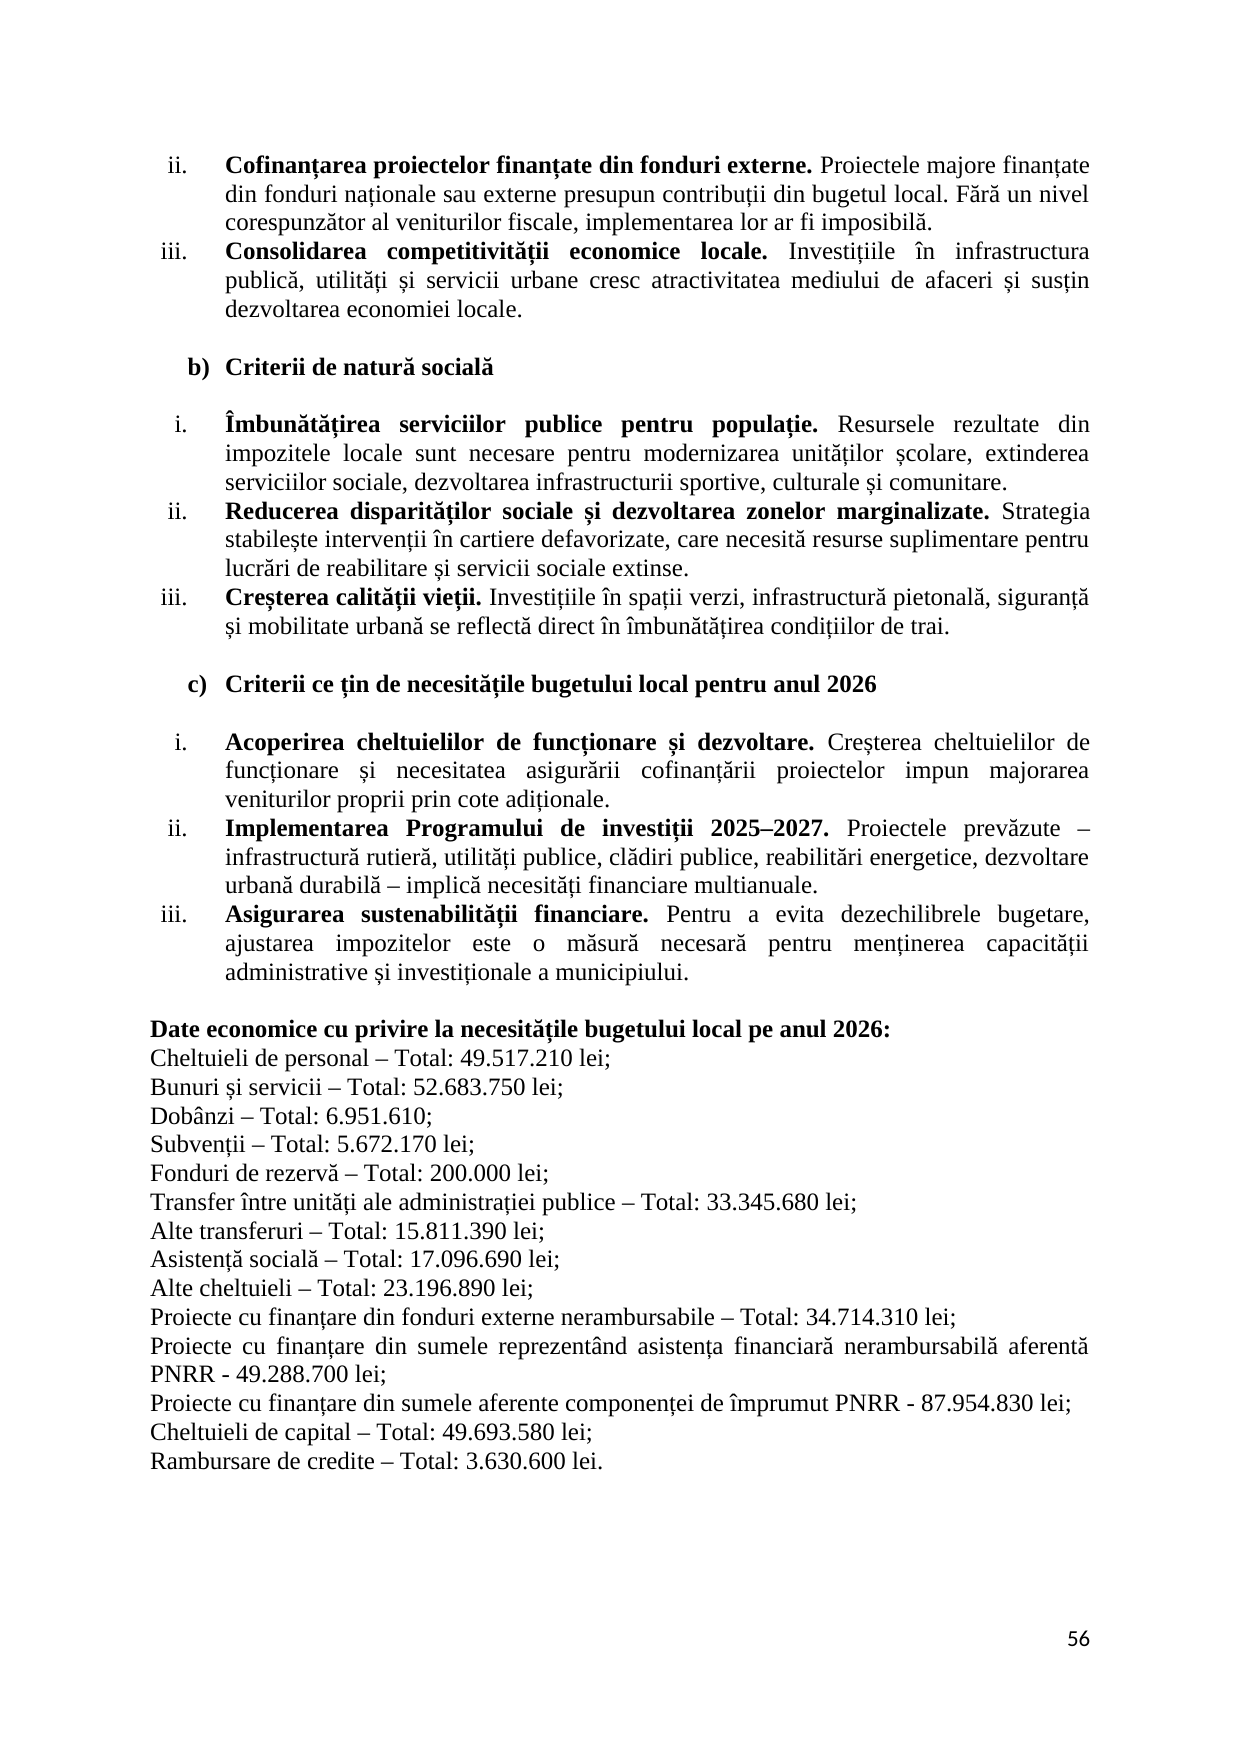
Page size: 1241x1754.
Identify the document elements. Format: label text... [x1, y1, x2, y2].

list Cofinanțarea proiectelor finanțate din fonduri externe. Proiectele majore finanțate din fonduri naționale sau externe presupun contribuții din bugetul local. Fără un nivel corespunzător al veniturilor fiscale, implementarea lor ar fi imposibilă. [187, 150, 1090, 236]
text Dobânzi – Total: 6.951.610; [150, 1101, 1090, 1129]
text Proiecte cu finanțare din sumele reprezentând asistența financiară nerambursabilă aferentă PNRR - 49.288.700 lei; [150, 1331, 1090, 1388]
list Asigurarea sustenabilității financiare. Pentru a evita dezechilibrele bugetare, ajustarea impozitelor este o măsură necesară pentru menținerea capacității administrative și investiționale a municipiului. [187, 899, 1090, 985]
text Proiecte cu finanțare din fonduri externe nerambursabile – Total: 34.714.310 lei; [150, 1302, 1090, 1331]
list Criterii ce țin de necesitățile bugetului local pentru anul 2026 [187, 669, 1090, 697]
text Alte transferuri – Total: 15.811.390 lei; [150, 1216, 1090, 1244]
list Acoperirea cheltuielilor de funcționare și dezvoltare. Creșterea cheltuielilor de funcționare și necesitatea asigurării cofinanțării proiectelor impun majorarea veniturilor proprii prin cote adiționale. [187, 727, 1090, 813]
text Fonduri de rezervă – Total: 200.000 lei; [150, 1158, 1090, 1187]
list Reducerea disparităților sociale și dezvoltarea zonelor marginalizate. Strategia stabilește intervenții în cartiere defavorizate, care necesită resurse suplimentare pentru lucrări de reabilitare și servicii sociale extinse. [187, 496, 1090, 582]
text Subvenții – Total: 5.672.170 lei; [150, 1129, 1090, 1158]
list Creșterea calității vieții. Investițiile în spații verzi, infrastructură pietonală, siguranță și mobilitate urbană se reflectă direct în îmbunătățirea condițiilor de trai. [187, 582, 1090, 639]
list Consolidarea competitivității economice locale. Investițiile în infrastructura publică, utilități și servicii urbane cresc atractivitatea mediului de afaceri și susțin dezvoltarea economiei locale. [187, 236, 1090, 322]
text Date economice cu privire la necesitățile bugetului local pe anul 2026: [150, 1014, 1090, 1043]
text Transfer între unități ale administrației publice – Total: 33.345.680 lei; [150, 1187, 1090, 1216]
text Cheltuieli de capital – Total: 49.693.580 lei; [150, 1417, 1090, 1446]
text Asistență socială – Total: 17.096.690 lei; [150, 1244, 1090, 1273]
text Bunuri și servicii – Total: 52.683.750 lei; [150, 1072, 1090, 1101]
text Proiecte cu finanțare din sumele aferente componenței de împrumut PNRR - 87.954.830 lei; [150, 1388, 1090, 1417]
list Îmbunătățirea serviciilor publice pentru populație. Resursele rezultate din impozitele locale sunt necesare pentru modernizarea unităților școlare, extinderea serviciilor sociale, dezvoltarea infrastructurii sportive, culturale și comunitare. [187, 409, 1090, 496]
text Cheltuieli de personal – Total: 49.517.210 lei; [150, 1043, 1090, 1072]
list Criterii de natură socială [187, 352, 1090, 380]
text Alte cheltuieli – Total: 23.196.890 lei; [150, 1273, 1090, 1302]
text Rambursare de credite – Total: 3.630.600 lei. [150, 1446, 1090, 1474]
list Implementarea Programului de investiții 2025–2027. Proiectele prevăzute – infrastructură rutieră, utilități publice, clădiri publice, reabilitări energetice, dezvoltare urbană durabilă – implică necesități financiare multianuale. [187, 813, 1090, 899]
